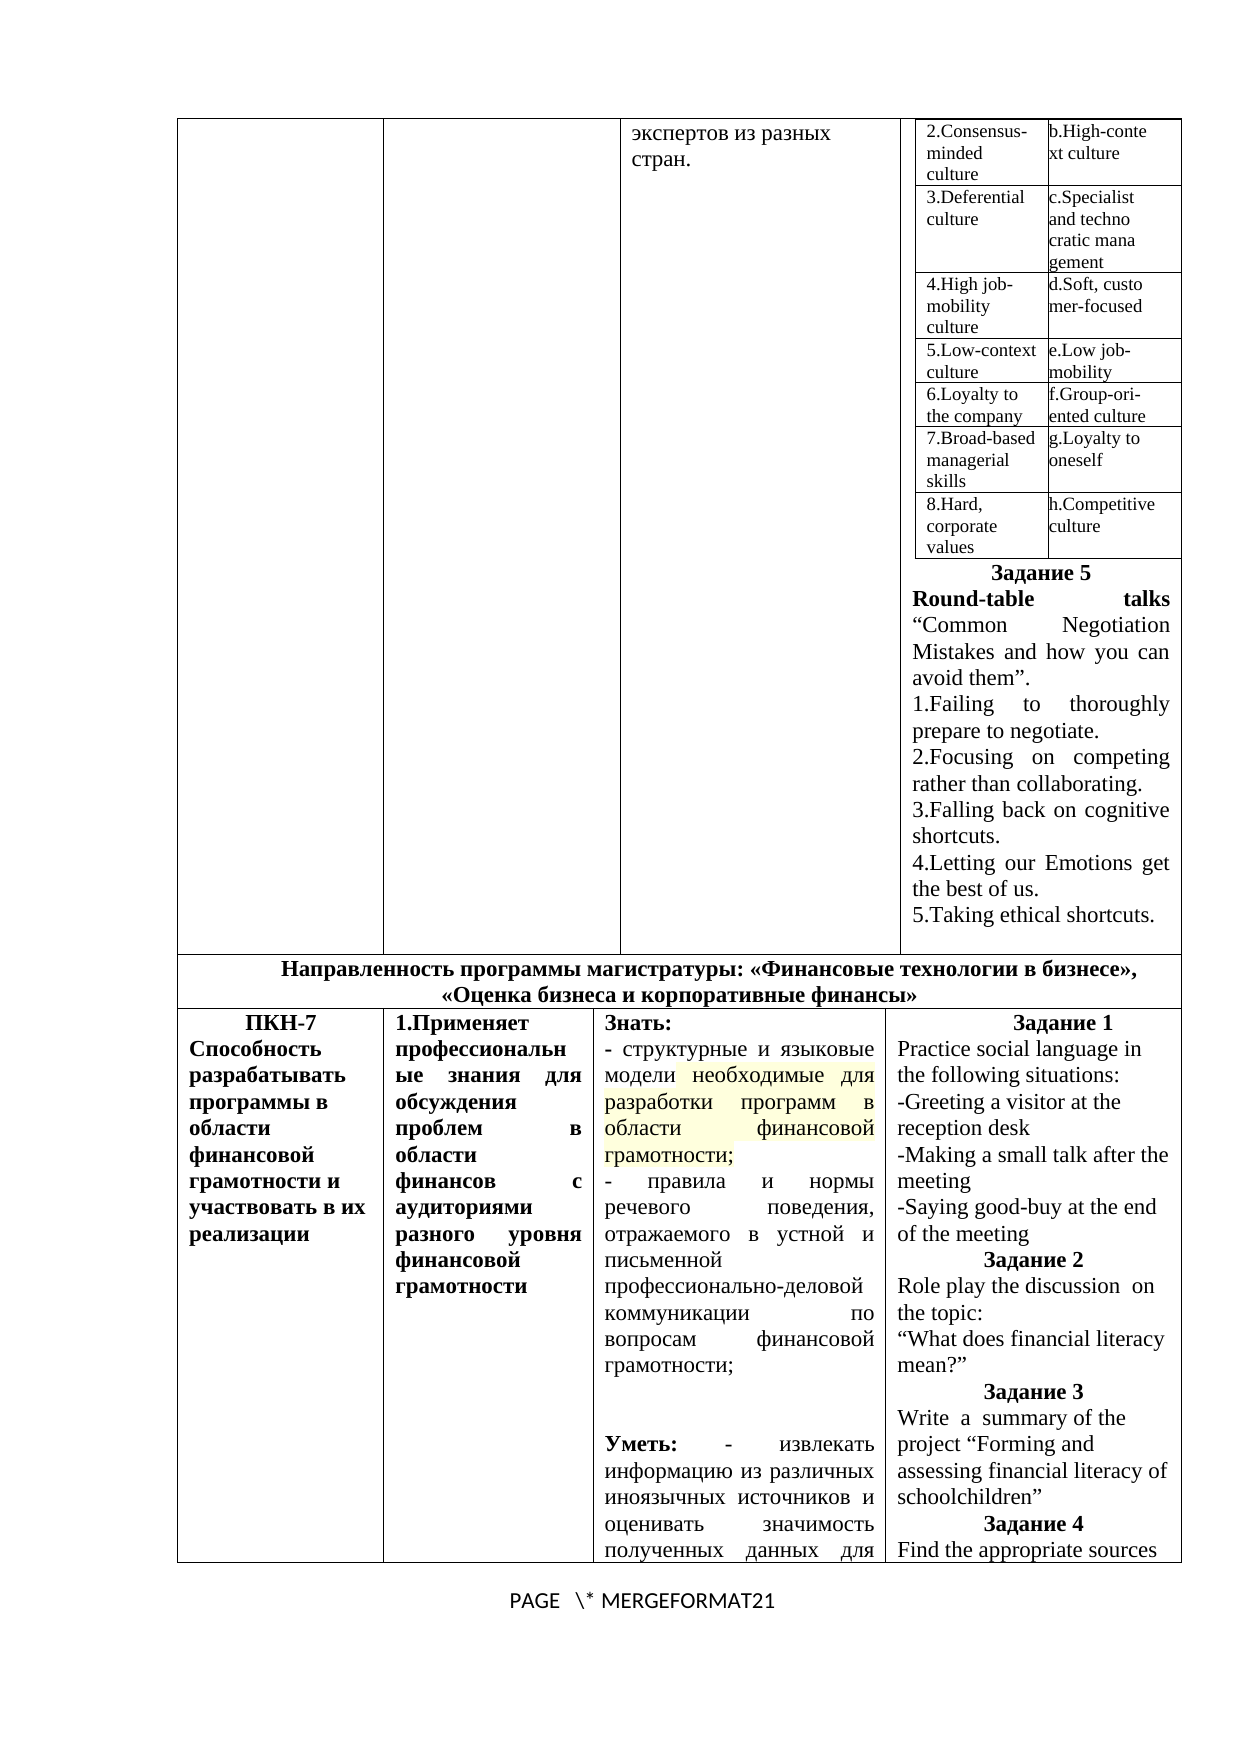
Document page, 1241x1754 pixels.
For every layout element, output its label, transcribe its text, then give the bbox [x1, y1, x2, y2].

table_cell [901, 119, 1181, 954]
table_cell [178, 119, 383, 954]
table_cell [594, 1009, 885, 1562]
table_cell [178, 1009, 383, 1562]
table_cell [621, 119, 900, 954]
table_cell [384, 1009, 593, 1562]
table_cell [384, 119, 620, 954]
table_cell Направленность программы магистратуры: «Финансовые технологии в бизнесе», «Оценка бизнеса и корпоративные финансы» [178, 955, 1181, 1008]
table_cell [886, 1009, 1181, 1562]
